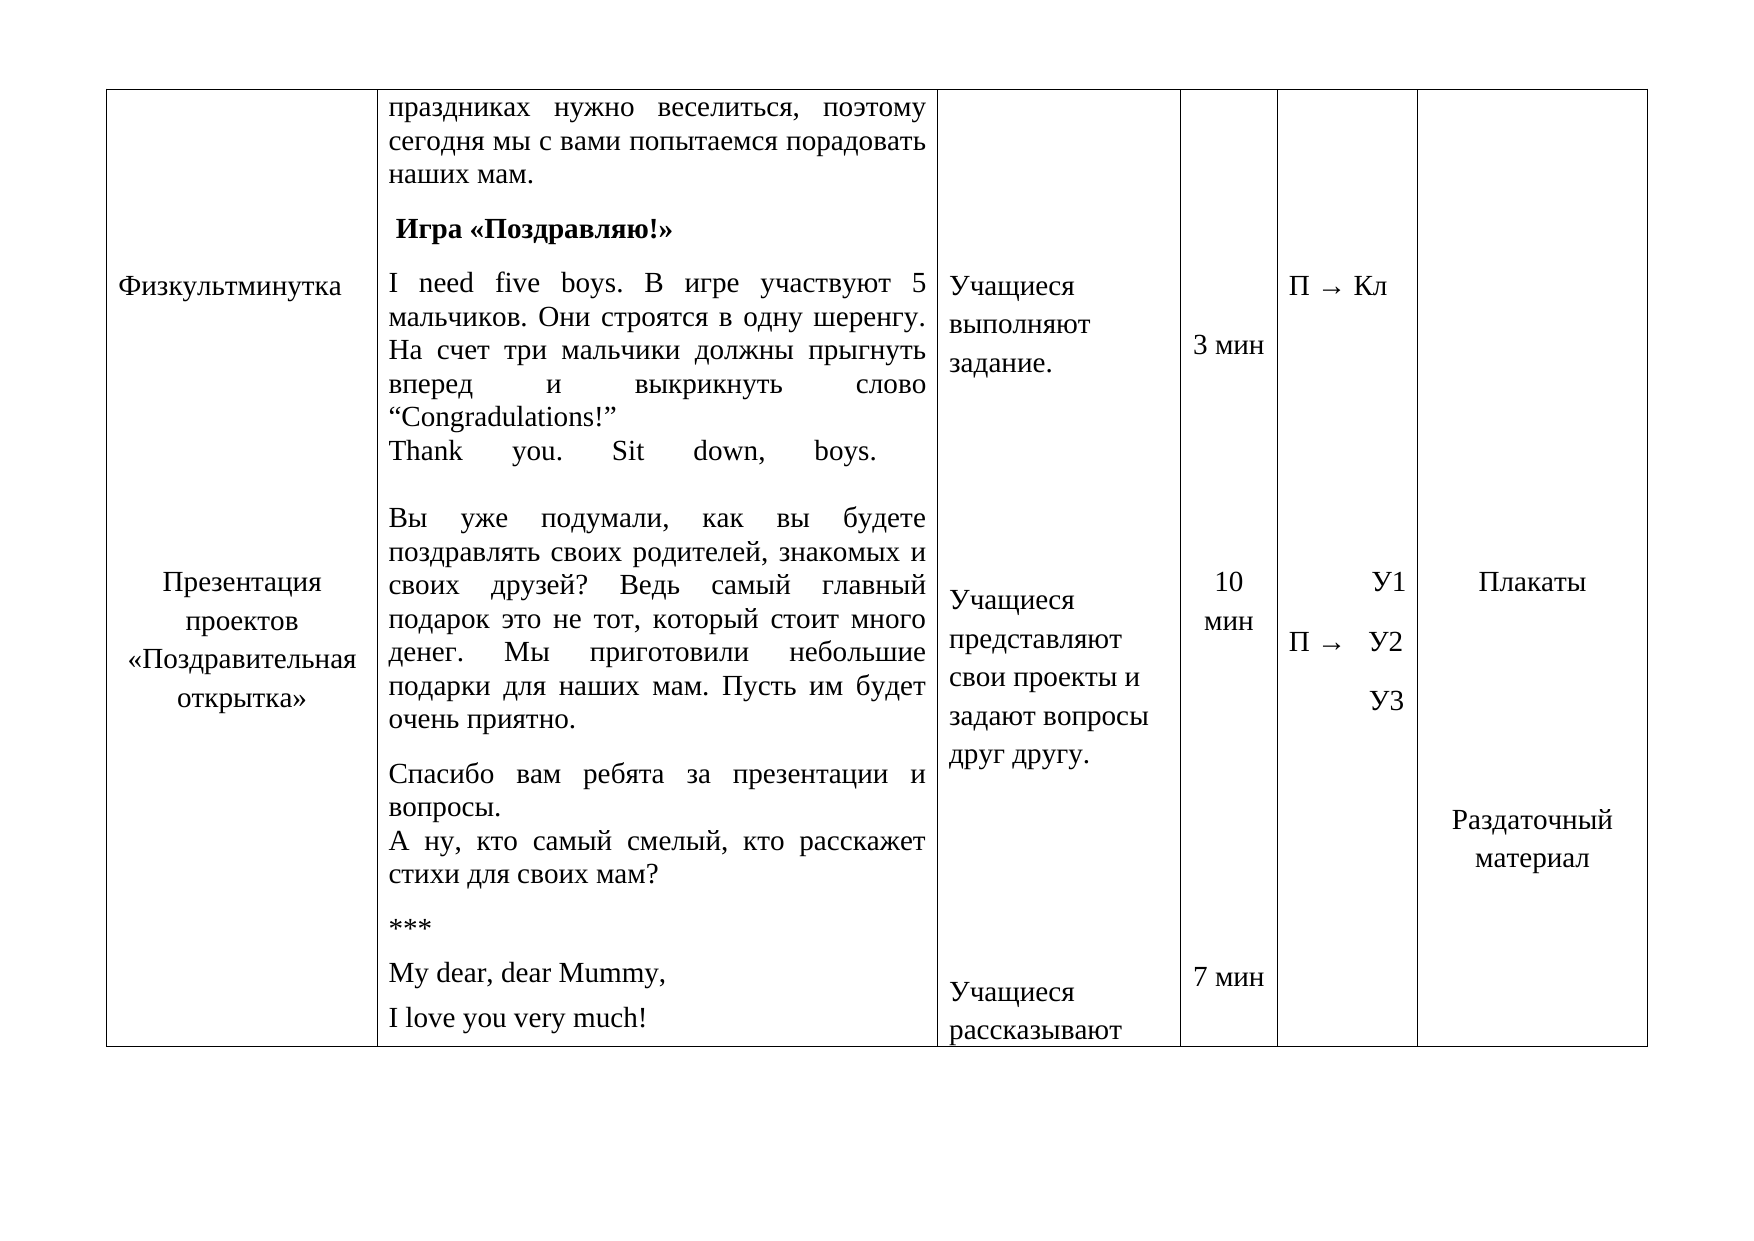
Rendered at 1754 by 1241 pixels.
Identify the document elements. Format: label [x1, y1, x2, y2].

table_cell [1418, 90, 1647, 1046]
table_cell [938, 90, 1180, 1046]
table_cell [378, 90, 937, 1046]
table_cell [1181, 90, 1277, 1046]
table_cell [107, 90, 377, 1046]
table_cell [1278, 90, 1417, 1046]
